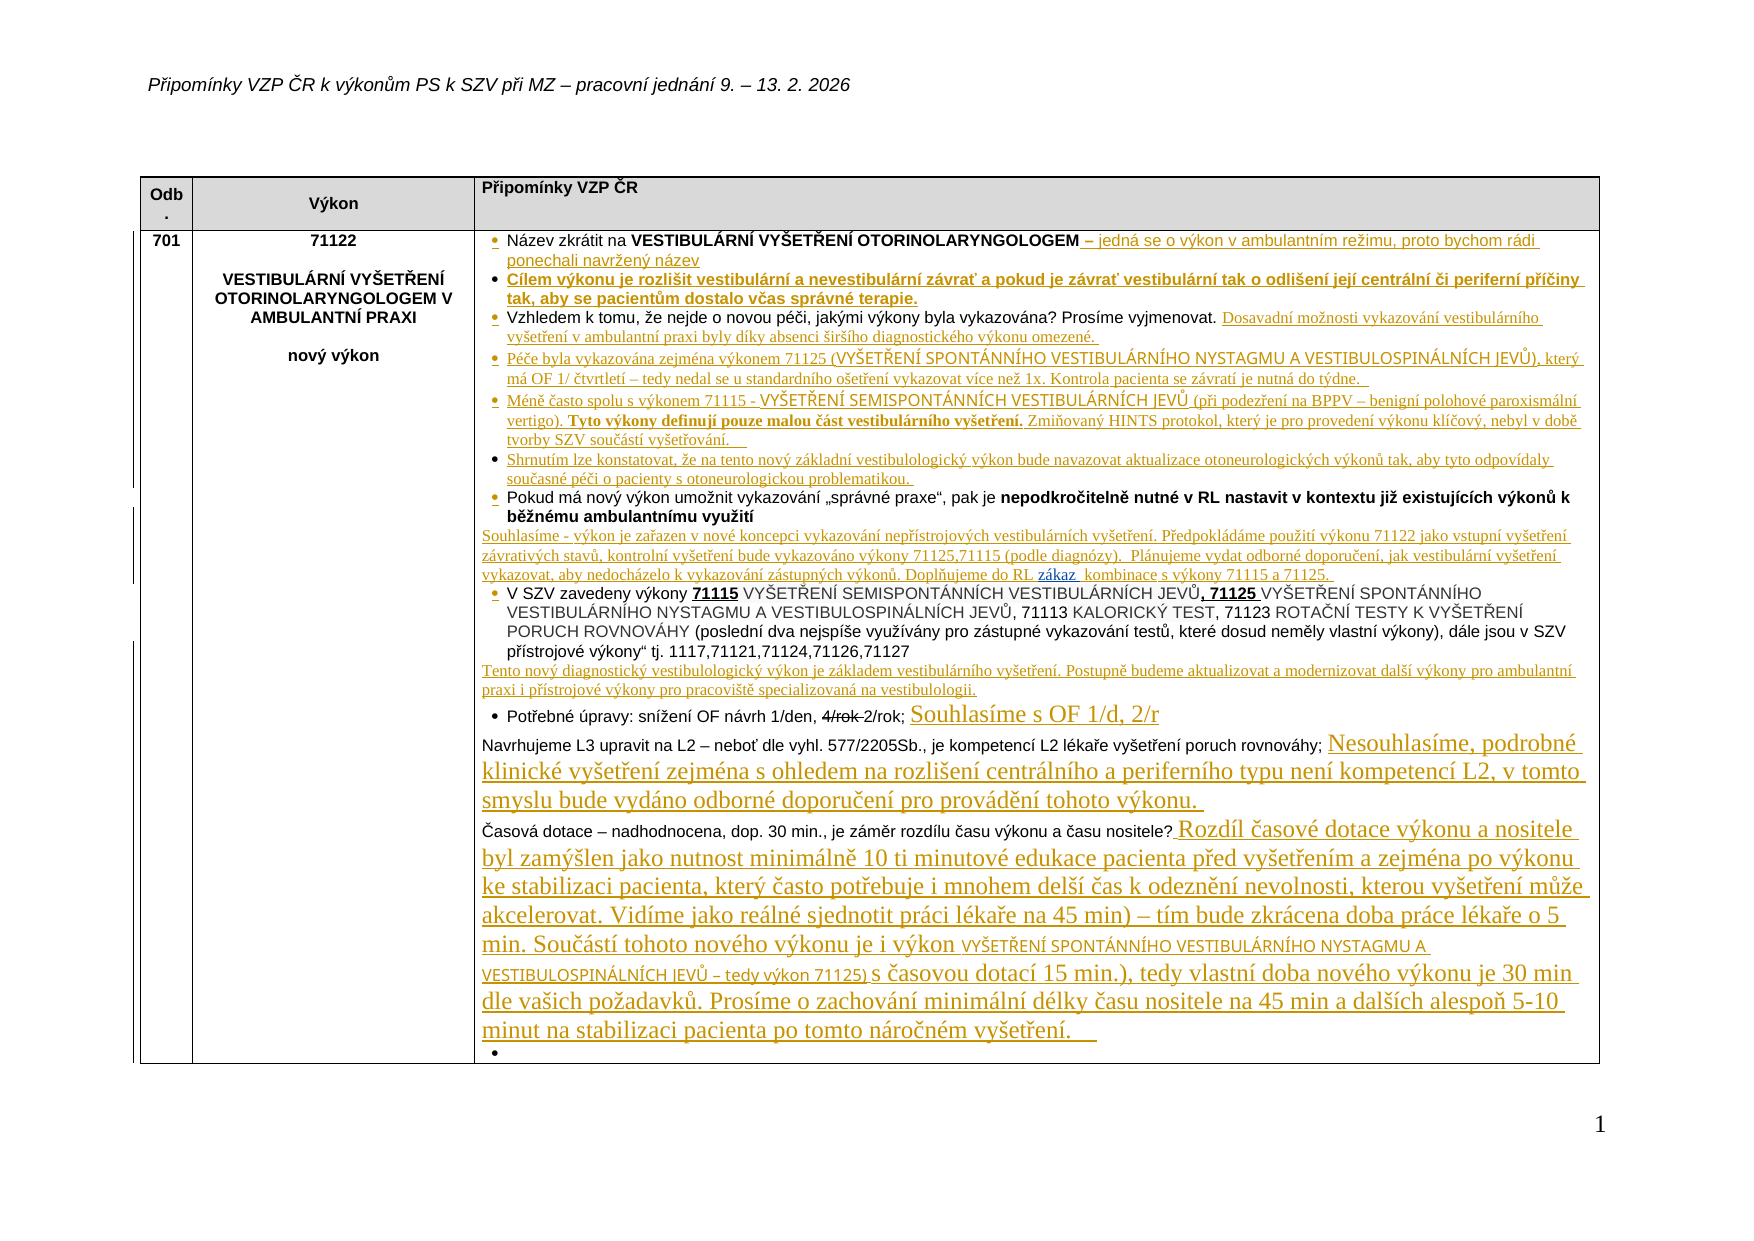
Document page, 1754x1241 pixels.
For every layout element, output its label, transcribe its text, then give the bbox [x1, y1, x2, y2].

table_header Odb. [141, 178, 192, 230]
table_cell 701 [141, 231, 192, 1063]
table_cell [193, 231, 474, 1063]
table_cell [475, 231, 1599, 1063]
table_header Výkon [193, 178, 474, 230]
table_header Připomínky VZP ČR [475, 178, 1599, 230]
